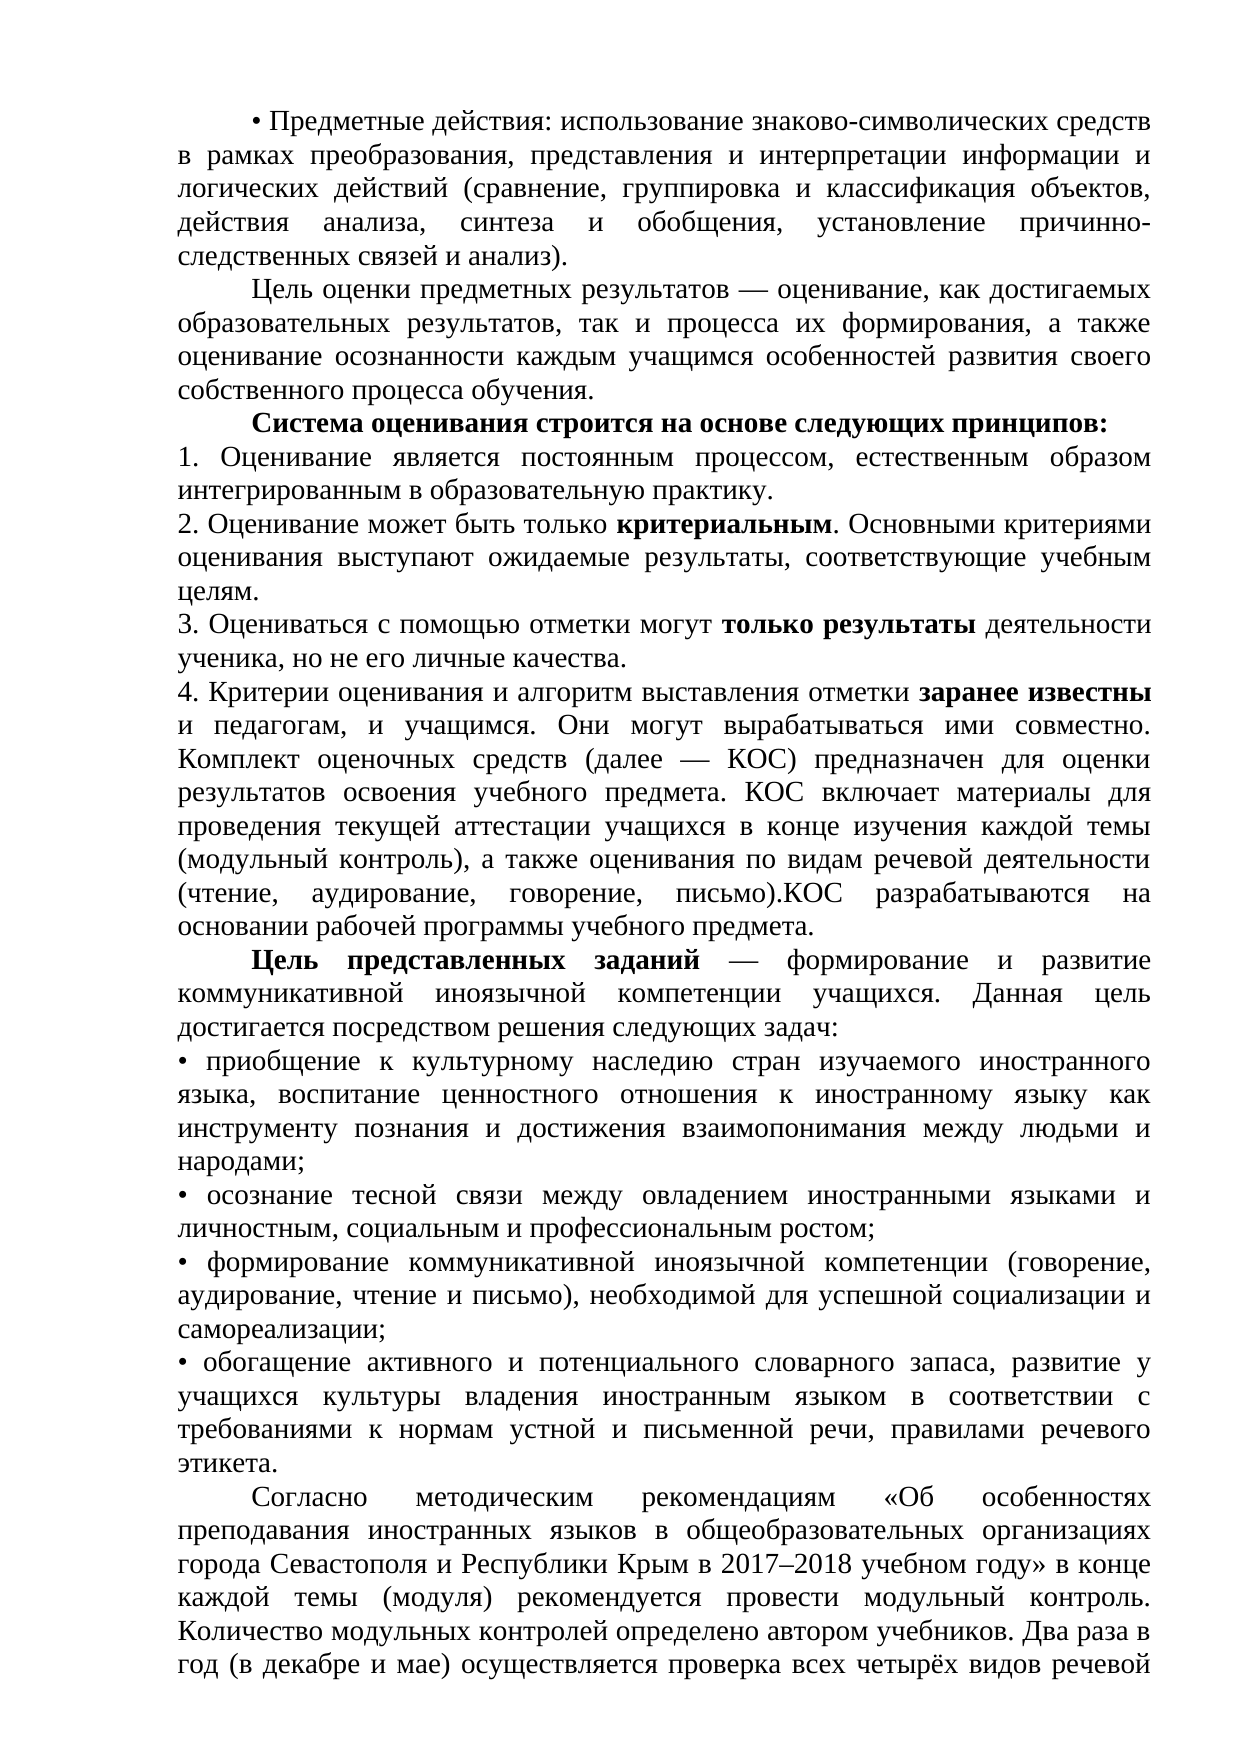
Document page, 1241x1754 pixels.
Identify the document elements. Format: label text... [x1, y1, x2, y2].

text 2. Оценивание может быть только критериальным. Основными критериями оценивания выступают ожидаемые результаты, соответствующие учебным целям. [177, 506, 1152, 607]
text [177, 1479, 1152, 1680]
text • формирование коммуникативной иноязычной компетенции (говорение, аудирование, чтение и письмо), необходимой для успешной социализации и самореализации; [177, 1244, 1152, 1344]
text Цель представленных заданий — формирование и развитие коммуникативной иноязычной компетенции учащихся. Данная цель достигается посредством решения следующих задач: [177, 942, 1152, 1043]
text 3. Оцениваться с помощью отметки могут только результаты деятельности ученика, но не его личные качества. [177, 607, 1152, 674]
text • осознание тесной связи между овладением иностранными языками и личностным, социальным и профессиональным ростом; [177, 1177, 1152, 1244]
text Система оценивания строится на основе следующих принципов: [177, 405, 1152, 439]
text Цель оценки предметных результатов — оценивание, как достигаемых образовательных результатов, так и процесса их формирования, а также оценивание осознанности каждым учащимся особенностей развития своего собственного процесса обучения. [177, 271, 1152, 405]
text • Предметные действия: использование знаково-символических средств в рамках преобразования, представления и интерпретации информации и логических действий (сравнение, группировка и классификация объектов, действия анализа, синтеза и обобщения, установление причинно-следственных связей и анализ). [177, 103, 1152, 271]
text • обогащение активного и потенциального словарного запаса, развитие у учащихся культуры владения иностранным языком в соответствии с требованиями к нормам устной и письменной речи, правилами речевого этикета. [177, 1344, 1152, 1479]
text 1. Оценивание является постоянным процессом, естественным образом интегрированным в образовательную практику. [177, 439, 1152, 506]
text 4. Критерии оценивания и алгоритм выставления отметки заранее известны и педагогам, и учащимся. Они могут вырабатываться ими совместно. Комплект оценочных средств (далее — КОС) предназначен для оценки результатов освоения учебного предмета. КОС включает материалы для проведения текущей аттестации учащихся в конце изучения каждой темы (модульный контроль), а также оценивания по видам речевой деятельности (чтение, аудирование, говорение, письмо).КОС разрабатываются на основании рабочей программы учебного предмета. [177, 674, 1152, 942]
text • приобщение к культурному наследию стран изучаемого иностранного языка, воспитание ценностного отношения к иностранному языку как инструменту познания и достижения взаимопонимания между людьми и народами; [177, 1043, 1152, 1177]
